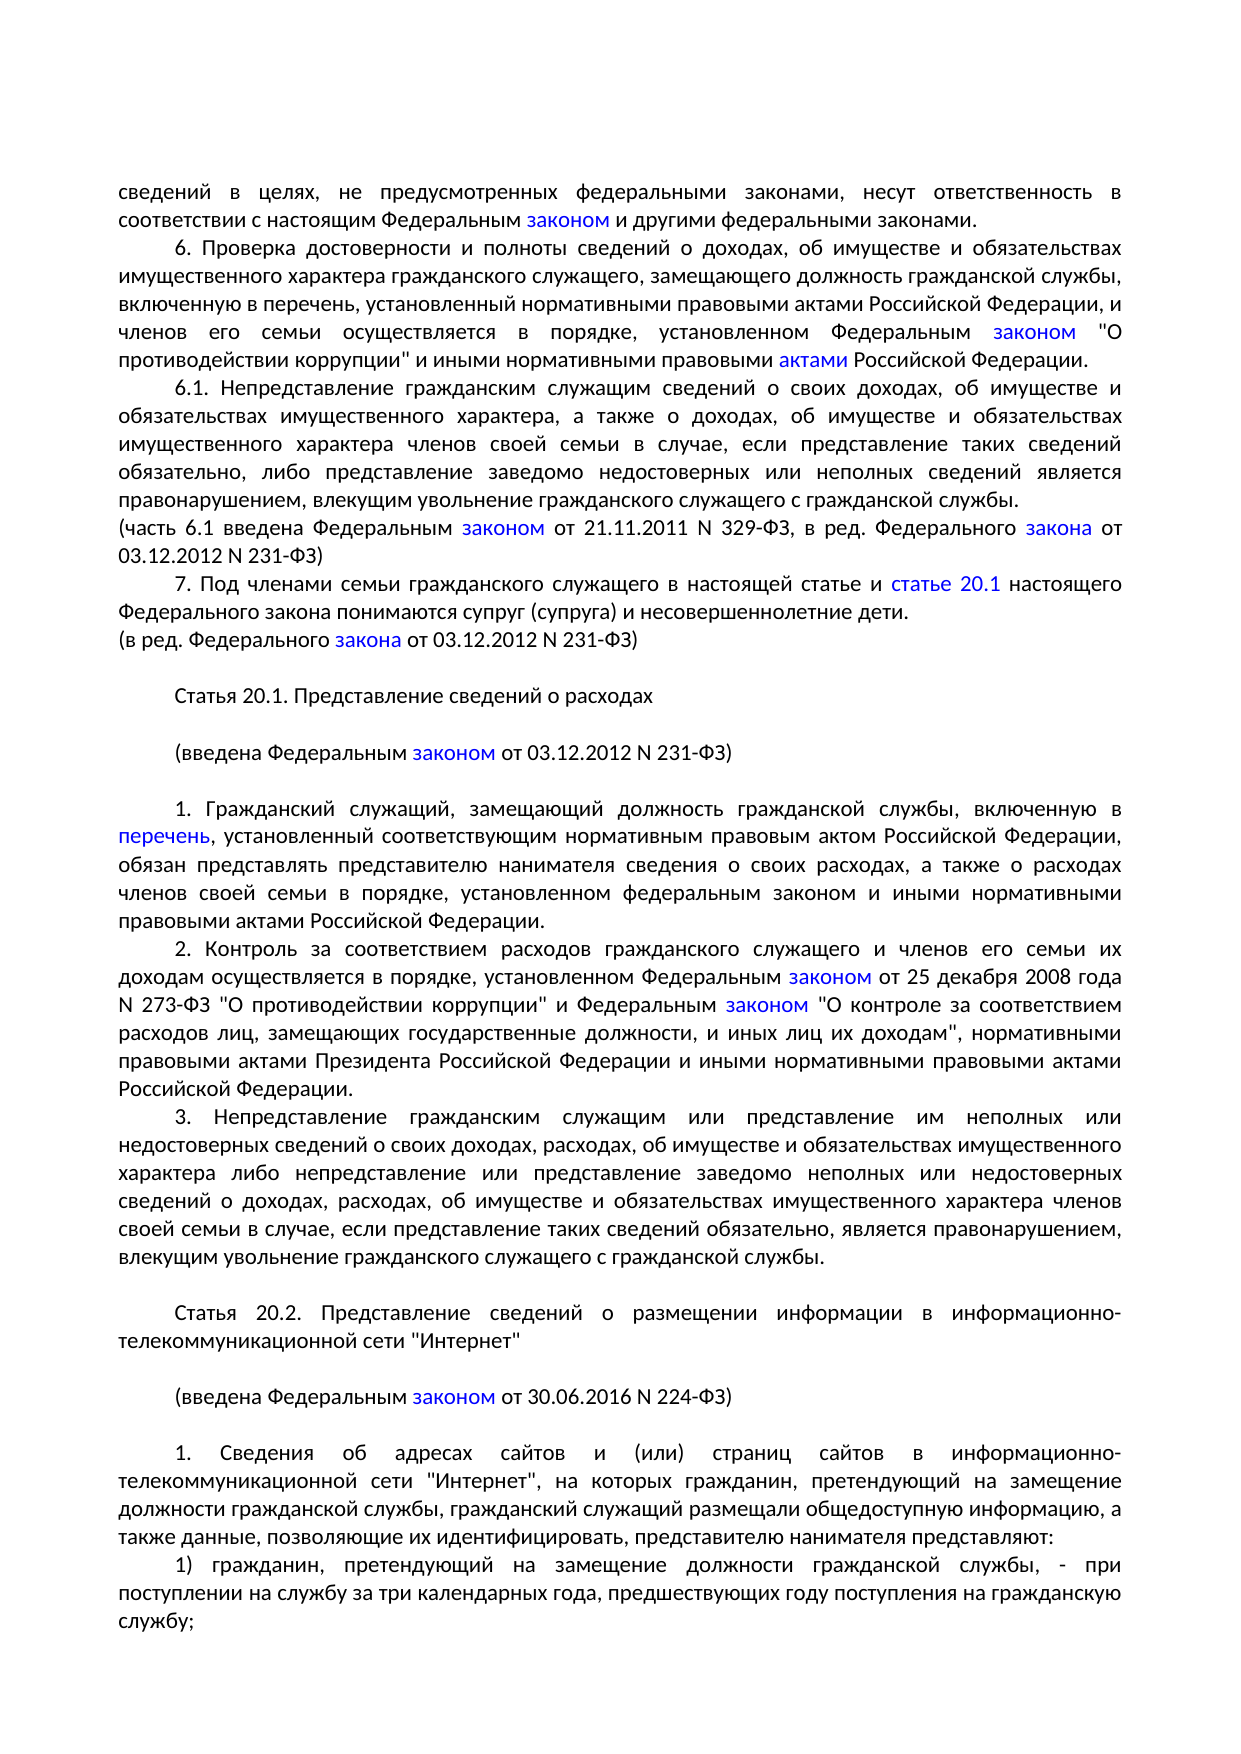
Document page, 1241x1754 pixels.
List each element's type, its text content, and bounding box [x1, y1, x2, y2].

text 2. Контроль за соответствием расходов гражданского служащего и членов его семьи их доходам осуществляется в порядке, установленном Федеральным законом от 25 декабря 2008 года N 273-ФЗ "О противодействии коррупции" и Федеральным законом "О контроле за соответствием расходов лиц, замещающих государственные должности, и иных лиц их доходам", нормативными правовыми актами Президента Российской Федерации и иными нормативными правовыми актами Российской Федерации. [118, 934, 1122, 1102]
text (в ред. Федерального закона от 03.12.2012 N 231-ФЗ) [118, 626, 1122, 653]
text 6. Проверка достоверности и полноты сведений о доходах, об имуществе и обязательствах имущественного характера гражданского служащего, замещающего должность гражданской службы, включенную в перечень, установленный нормативными правовыми актами Российской Федерации, и членов его семьи осуществляется в порядке, установленном Федеральным законом "О противодействии коррупции" и иными нормативными правовыми актами Российской Федерации. [118, 233, 1122, 373]
text 6.1. Непредставление гражданским служащим сведений о своих доходах, об имуществе и обязательствах имущественного характера, а также о доходах, об имуществе и обязательствах имущественного характера членов своей семьи в случае, если представление таких сведений обязательно, либо представление заведомо недостоверных или неполных сведений является правонарушением, влекущим увольнение гражданского служащего с гражданской службы. [118, 373, 1122, 513]
text 1. Гражданский служащий, замещающий должность гражданской службы, включенную в перечень, установленный соответствующим нормативным правовым актом Российской Федерации, обязан представлять представителю нанимателя сведения о своих расходах, а также о расходах членов своей семьи в порядке, установленном федеральным законом и иными нормативными правовыми актами Российской Федерации. [118, 794, 1122, 934]
text (введена Федеральным законом от 30.06.2016 N 224-ФЗ) [118, 1382, 1122, 1410]
text (введена Федеральным законом от 03.12.2012 N 231-ФЗ) [118, 738, 1122, 766]
text Статья 20.2. Представление сведений о размещении информации в информационно-телекоммуникационной сети "Интернет" [118, 1298, 1122, 1354]
text 7. Под членами семьи гражданского служащего в настоящей статье и статье 20.1 настоящего Федерального закона понимаются супруг (супруга) и несовершеннолетние дети. [118, 569, 1122, 626]
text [118, 177, 1122, 233]
text (часть 6.1 введена Федеральным законом от 21.11.2011 N 329-ФЗ, в ред. Федерального закона от 03.12.2012 N 231-ФЗ) [118, 513, 1122, 569]
text Статья 20.1. Представление сведений о расходах [118, 682, 1122, 709]
text 1) гражданин, претендующий на замещение должности гражданской службы, - при поступлении на службу за три календарных года, предшествующих году поступления на гражданскую службу; [118, 1550, 1122, 1634]
text 1. Сведения об адресах сайтов и (или) страниц сайтов в информационно-телекоммуникационной сети "Интернет", на которых гражданин, претендующий на замещение должности гражданской службы, гражданский служащий размещали общедоступную информацию, а также данные, позволяющие их идентифицировать, представителю нанимателя представляют: [118, 1438, 1122, 1550]
text 3. Непредставление гражданским служащим или представление им неполных или недостоверных сведений о своих доходах, расходах, об имуществе и обязательствах имущественного характера либо непредставление или представление заведомо неполных или недостоверных сведений о доходах, расходах, об имуществе и обязательствах имущественного характера членов своей семьи в случае, если представление таких сведений обязательно, является правонарушением, влекущим увольнение гражданского служащего с гражданской службы. [118, 1102, 1122, 1270]
